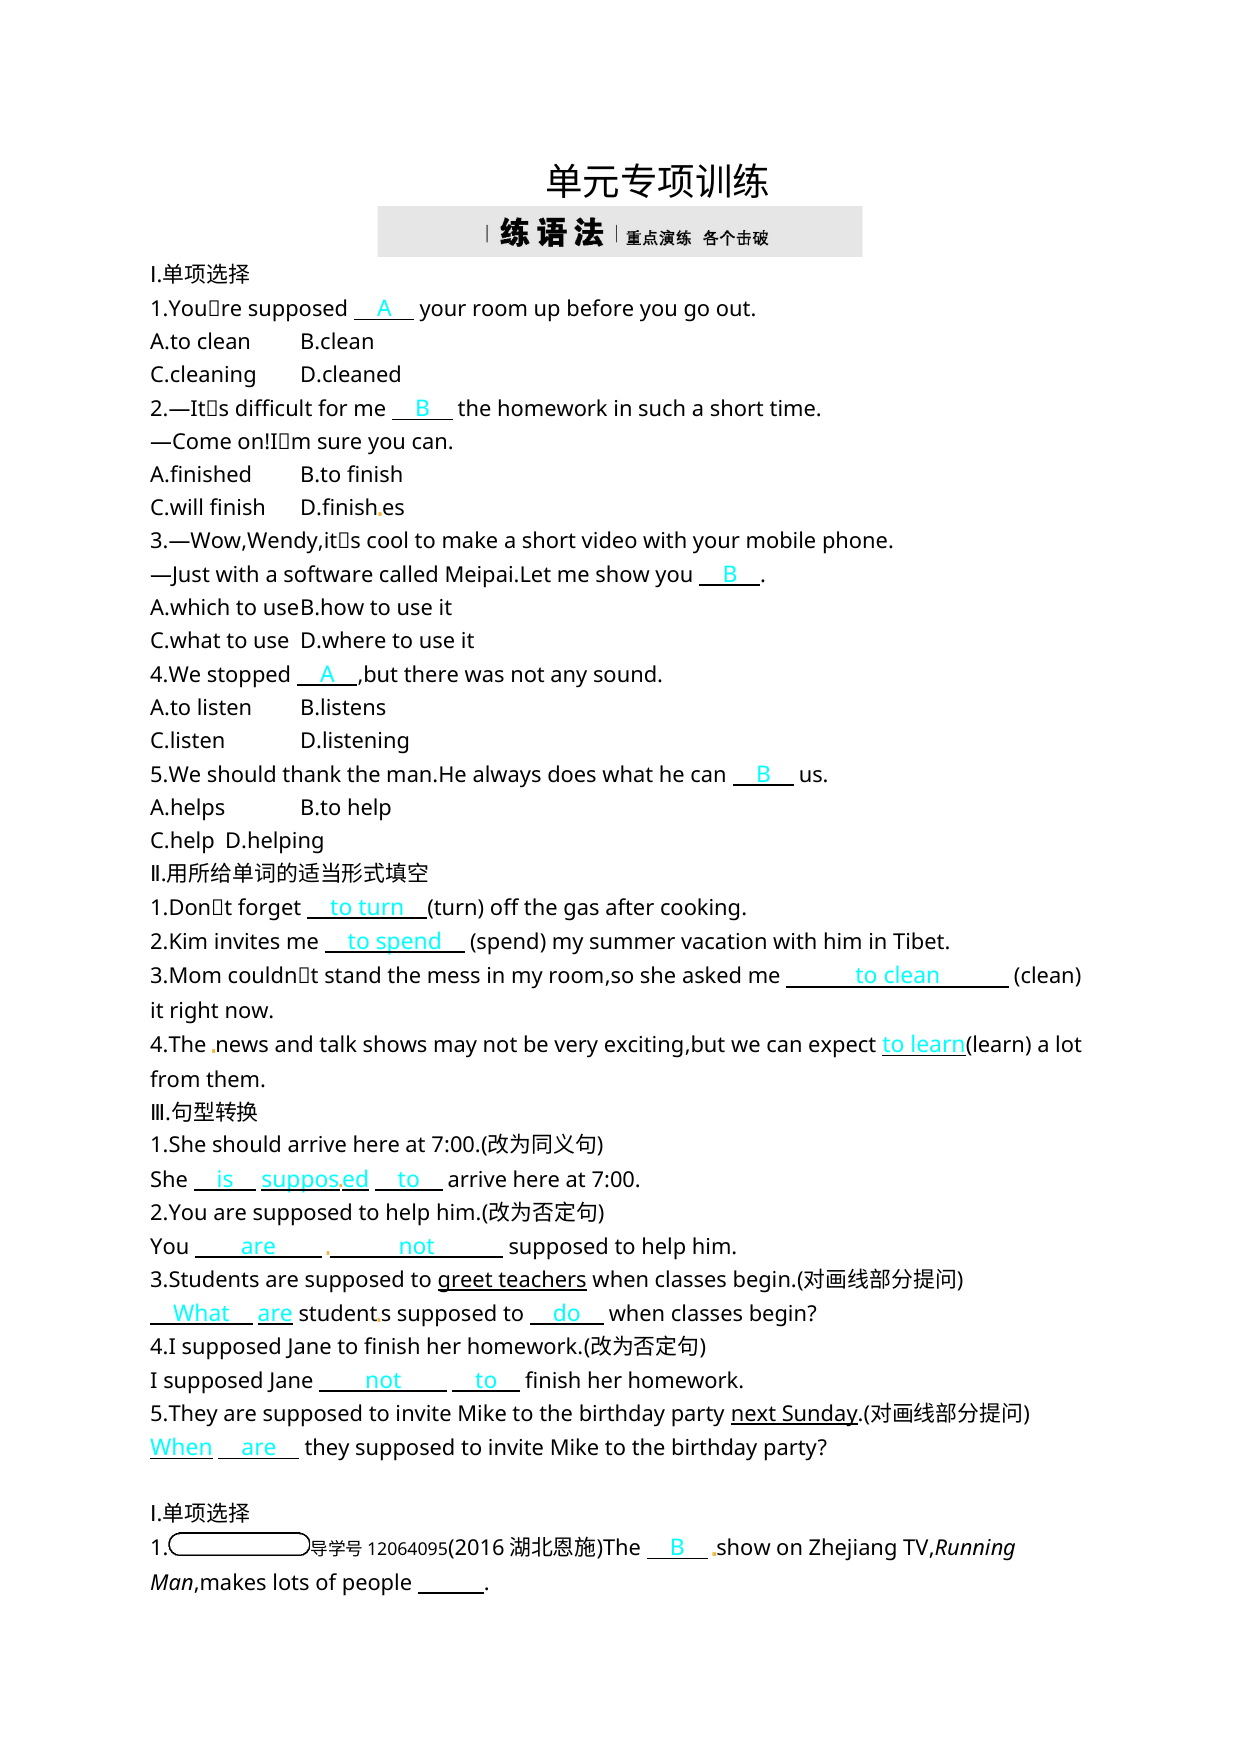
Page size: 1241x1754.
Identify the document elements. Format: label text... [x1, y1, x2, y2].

text When are they supposed to invite Mike to the birthday party? [150, 1428, 1090, 1463]
text C.what to use D.where to use it [150, 622, 1090, 655]
text C.will finish D.finishes [150, 489, 1090, 522]
text 3.Mom couldn􀆳t stand the mess in my room,so she asked me to clean (clean) it right now. [150, 956, 1090, 1025]
text —Come on!I􀆳m sure you can. [150, 423, 1090, 456]
text 5.They are supposed to invite Mike to the birthday party next Sunday.(对画线部分提问) [150, 1395, 1090, 1428]
text 2.Kim invites me to spend (spend) my summer vacation with him in Tibet. [150, 922, 1090, 956]
text Ⅱ.用所给单词的适当形式填空 [150, 855, 1090, 888]
text Ⅲ.句型转换 [150, 1094, 1090, 1127]
text A.to clean B.clean [150, 323, 1090, 356]
text You are not supposed to help him. [150, 1227, 1090, 1261]
text 2.—It􀆳s difficult for me B the homework in such a short time. [150, 389, 1090, 423]
text A.to listen B.listens [150, 689, 1090, 722]
text A.which to use B.how to use it [150, 589, 1090, 622]
text 4.The news and talk shows may not be very exciting,but we can expect to learn(learn) a lot from them. [150, 1025, 1090, 1094]
text 3.—Wow,Wendy,it􀆳s cool to make a short video with your mobile phone. [150, 522, 1090, 555]
text 1.导学号12064095(2016湖北恩施)The B show on Zhejiang TV,Running Man,makes lots of people . [150, 1528, 1090, 1597]
text C.help D.helping [150, 822, 1090, 855]
text C.cleaning D.cleaned [150, 356, 1090, 389]
text 1.Don􀆳t forget to turn (turn) off the gas after cooking. [150, 888, 1090, 922]
text 4.We stopped A ,but there was not any sound. [150, 655, 1090, 689]
text A.helps B.to help [150, 789, 1090, 822]
text Ⅰ.单项选择 [150, 1495, 1090, 1528]
text 4.I supposed Jane to finish her homework.(改为否定句) [150, 1328, 1090, 1361]
text —Just with a software called Meipai.Let me show you B . [150, 555, 1090, 589]
text 1.You􀆳re supposed A your room up before you go out. [150, 289, 1090, 323]
text A.finished B.to finish [150, 456, 1090, 489]
text She is supposed to arrive here at 7:00. [来源:学#科#网] [150, 1159, 1090, 1194]
text 5.We should thank the man.He always does what he can B us. [150, 755, 1090, 789]
text 1.She should arrive here at 7:00.(改为同义句) [150, 1127, 1090, 1159]
text What are students supposed to do when classes begin? [150, 1294, 1090, 1328]
text 2.You are supposed to help him.(改为否定句) [150, 1194, 1090, 1227]
text Ⅰ.单项选择 [150, 256, 1090, 289]
text 单元专项训练 [150, 150, 1090, 206]
picture [168, 1532, 311, 1556]
text I supposed Jane not to finish her homework. [150, 1361, 1090, 1395]
text 3.Students are supposed to greet teachers when classes begin.(对画线部分提问) [150, 1261, 1090, 1294]
text C.listen D.listening [150, 722, 1090, 755]
picture [377, 206, 863, 257]
